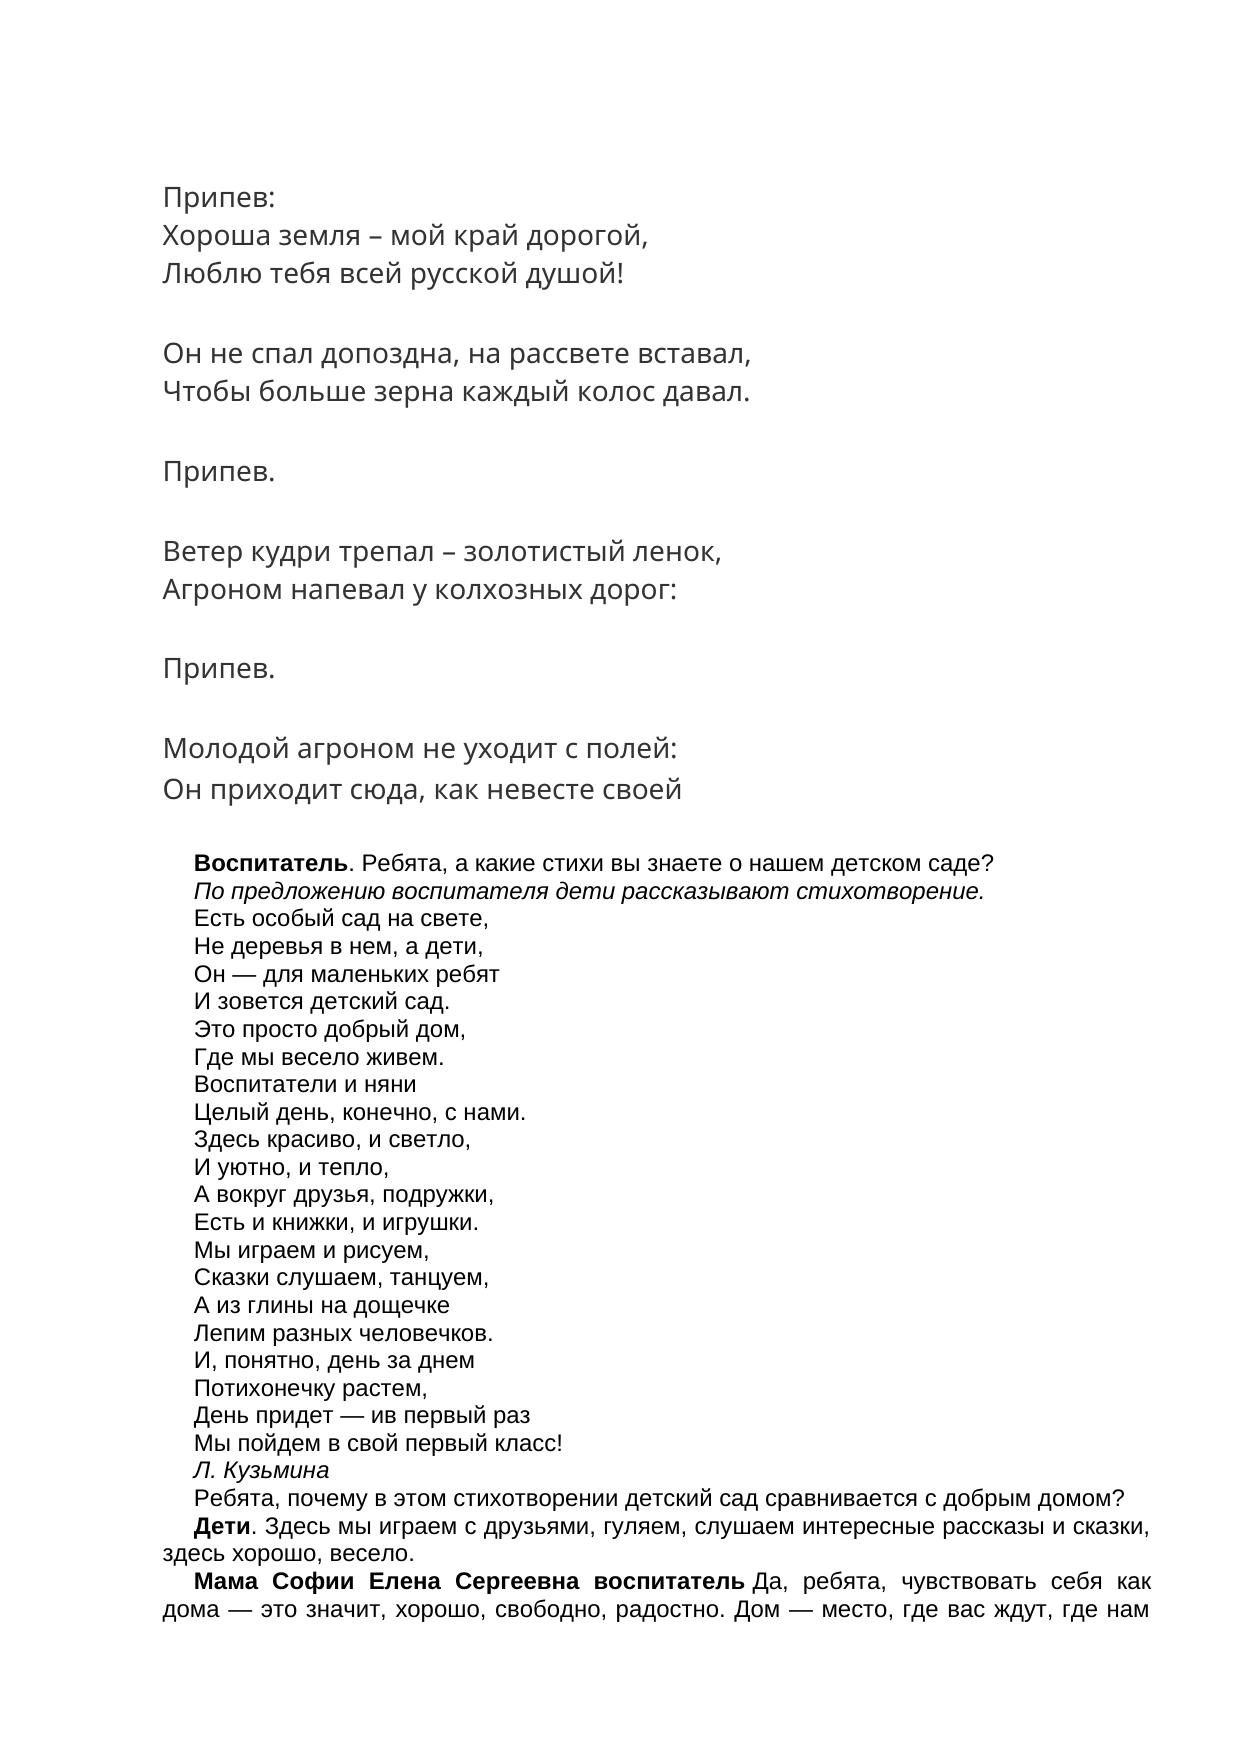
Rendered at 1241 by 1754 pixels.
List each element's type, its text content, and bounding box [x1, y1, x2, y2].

text Припев. [162, 451, 1152, 490]
text Ребята, почему в этом стихотворении детский сад сравнивается с добрым домом? [162, 1484, 1152, 1512]
text Он не спал допоздна, на рассвете вставал, Чтобы больше зерна каждый колос давал. [162, 333, 1152, 410]
text Сказки слушаем, танцуем, [162, 1263, 1152, 1291]
text Молодой агроном не уходит с полей: Он приходит сюда, как невесте своей [162, 728, 1152, 808]
text А вокруг друзья, подружки, [162, 1180, 1152, 1208]
text Он — для маленьких ребят [162, 959, 1152, 987]
text Где мы весело живем. [162, 1042, 1152, 1070]
text Мы играем и рисуем, [162, 1236, 1152, 1263]
text Целый день, конечно, с нами. [162, 1098, 1152, 1125]
text Здесь красиво, и светло, [162, 1125, 1152, 1153]
text Есть особый сад на свете, [162, 904, 1152, 932]
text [162, 1567, 1152, 1622]
text Дети. Здесь мы играем с друзьями, гуляем, слушаем интересные рассказы и сказки, здесь хорошо, весело. [162, 1512, 1152, 1567]
text Припев: Хороша земля – мой край дорогой, Люблю тебя всей русской душой! [162, 177, 1152, 292]
text Воспитатели и няни [162, 1070, 1152, 1098]
text Это просто добрый дом, [162, 1015, 1152, 1042]
text По предложению воспитателя дети рассказывают стихотворение. [162, 877, 1152, 904]
text Припев. [162, 649, 1152, 687]
text День придет — ив первый раз [162, 1401, 1152, 1429]
text Есть и книжки, и игрушки. [162, 1208, 1152, 1236]
text А из глины на дощечке [162, 1291, 1152, 1318]
text И уютно, и тепло, [162, 1153, 1152, 1180]
text Воспитатель. Ребята, а какие стихи вы знаете о нашем детском саде? [162, 849, 1152, 877]
text Л. Кузьмина [162, 1456, 1152, 1484]
text Мы пойдем в свой первый класс! [162, 1429, 1152, 1456]
text Ветер кудри трепал – золотистый ленок, Агроном напевал у колхозных дорог: [162, 531, 1152, 608]
text И зовется детский сад. [162, 987, 1152, 1015]
text Потихонечку растем, [162, 1374, 1152, 1401]
text И, понятно, день за днем [162, 1346, 1152, 1374]
text Не деревья в нем, а дети, [162, 932, 1152, 959]
text Лепим разных человечков. [162, 1318, 1152, 1346]
